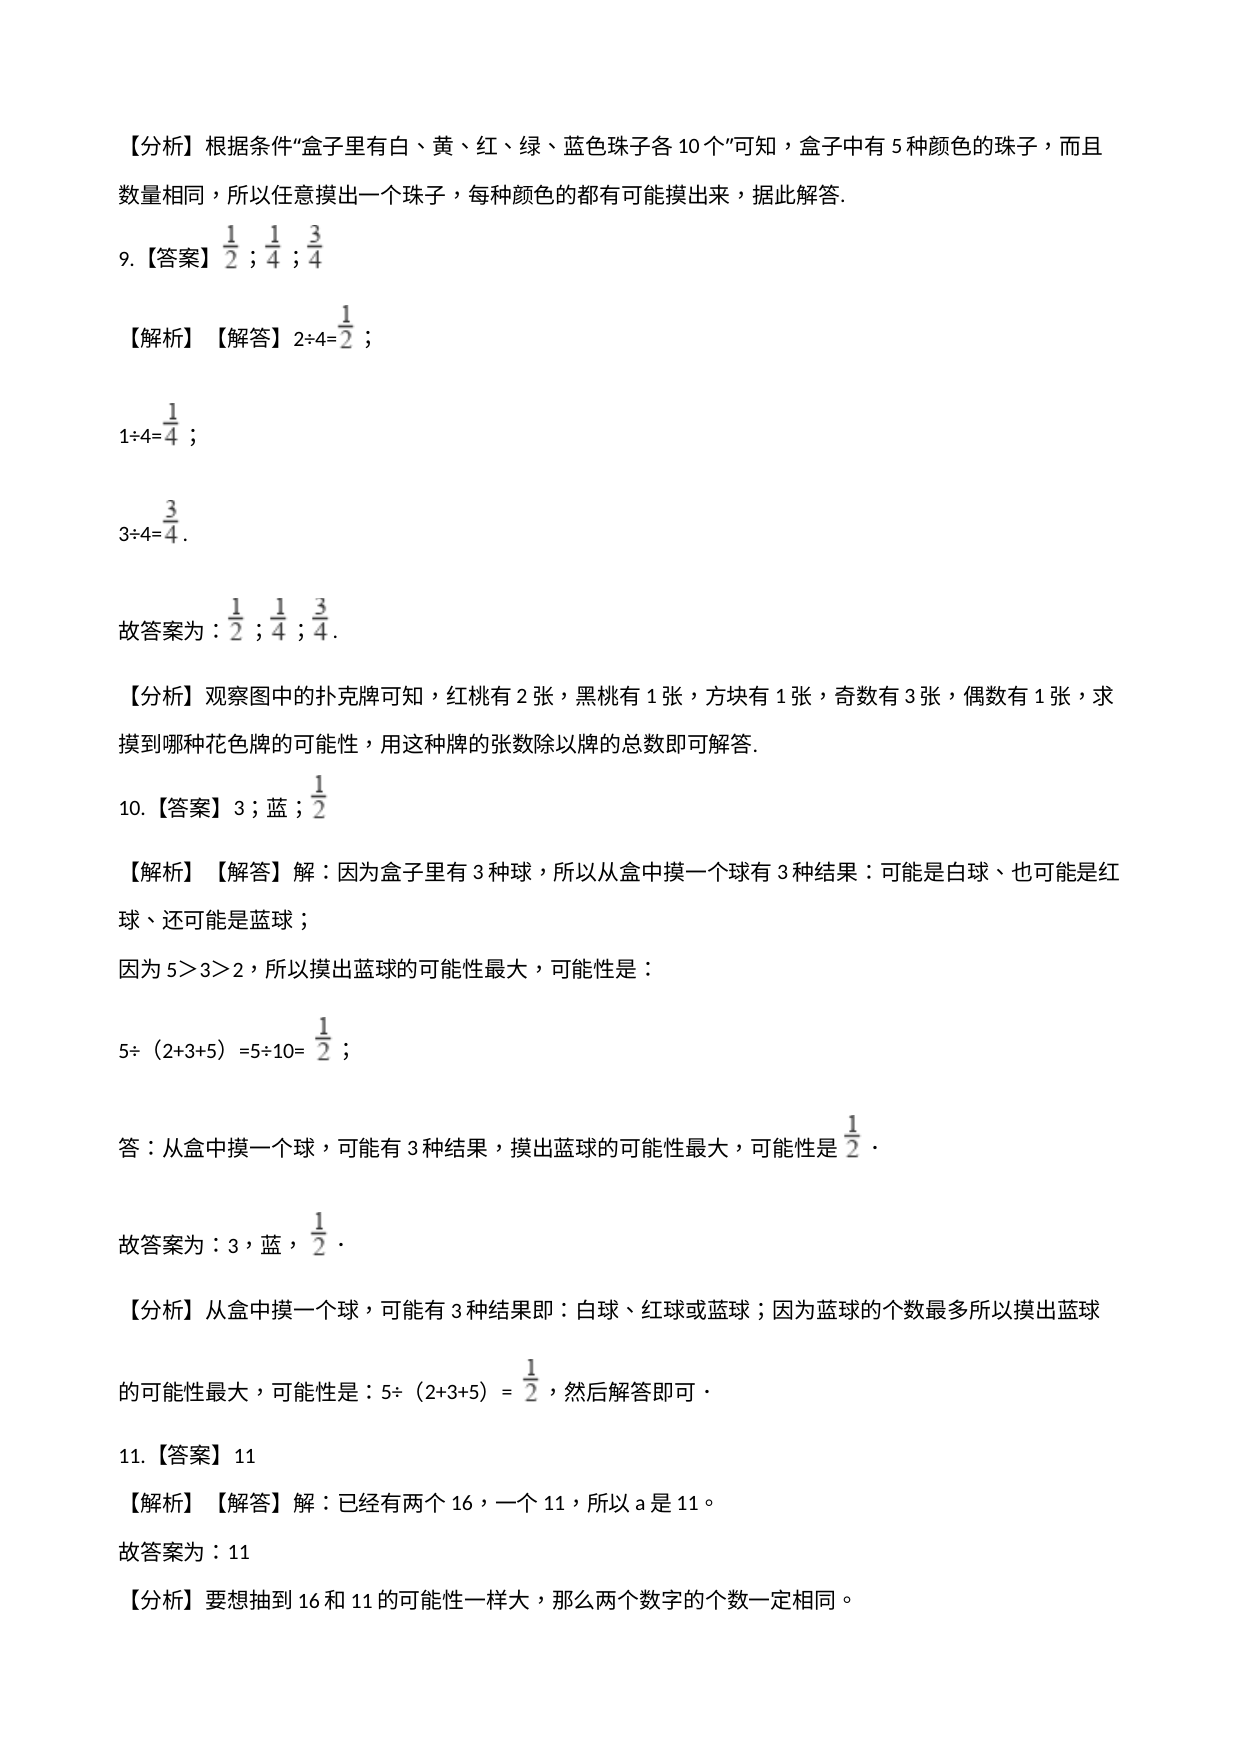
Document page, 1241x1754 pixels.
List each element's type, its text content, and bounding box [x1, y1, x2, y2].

text 10.【答案】3；蓝； [118, 775, 1122, 840]
text 11.【答案】11 [118, 1439, 1122, 1471]
picture [264, 225, 285, 270]
picture [222, 225, 243, 270]
text 9.【答案】；； [118, 226, 1122, 291]
picture [337, 305, 358, 350]
picture [306, 225, 327, 270]
text 【解析】【解答】2÷4=； 1÷4=； 3÷4=. 故答案为：；；. 【分析】观察图中的扑克牌可知，红桃有2张，黑桃有1张，方块有1张，奇数有3张，偶数有1张，求摸到哪种花色牌的可能性，用这种牌的张数除以牌的总数即可解答. [118, 306, 1122, 761]
picture [310, 1212, 331, 1257]
picture [314, 1017, 336, 1062]
text 【分析】根据条件“盒子里有白、黄、红、绿、蓝色珠子各10个”可知，盒子中有5种颜色的珠子，而且数量相同，所以任意摸出一个珠子，每种颜色的都有可能摸出来，据此解答. [118, 129, 1122, 211]
text 【解析】【解答】解：因为盒子里有3种球，所以从盒中摸一个球有3种结果：可能是白球、也可能是红球、还可能是蓝球； 因为5＞3＞2，所以摸出蓝球的可能性最大，可能性是： 5÷（2+3+5）=5÷10= ； 答：从盒中摸一个球，可能有3种结果，摸出蓝球的可能性最大，可能性是 ． 故答案为：3，蓝， ． 【分析】从盒中摸一个球，可能有3种结果即：白球、红球或蓝球；因为蓝球的个数最多所以摸出蓝球的可能性最大，可能性是：5÷（2+3+5）= ，然后解答即可． [118, 855, 1122, 1424]
picture [522, 1359, 543, 1403]
picture [227, 598, 248, 642]
text 【解析】【解答】解：已经有两个16，一个11，所以a是11。 故答案为：11 【分析】要想抽到16和11的可能性一样大，那么两个数字的个数一定相同。 [118, 1486, 1122, 1616]
picture [311, 598, 333, 642]
picture [843, 1115, 864, 1159]
picture [269, 598, 290, 642]
picture [310, 775, 331, 820]
picture [162, 403, 183, 447]
picture [162, 500, 183, 545]
